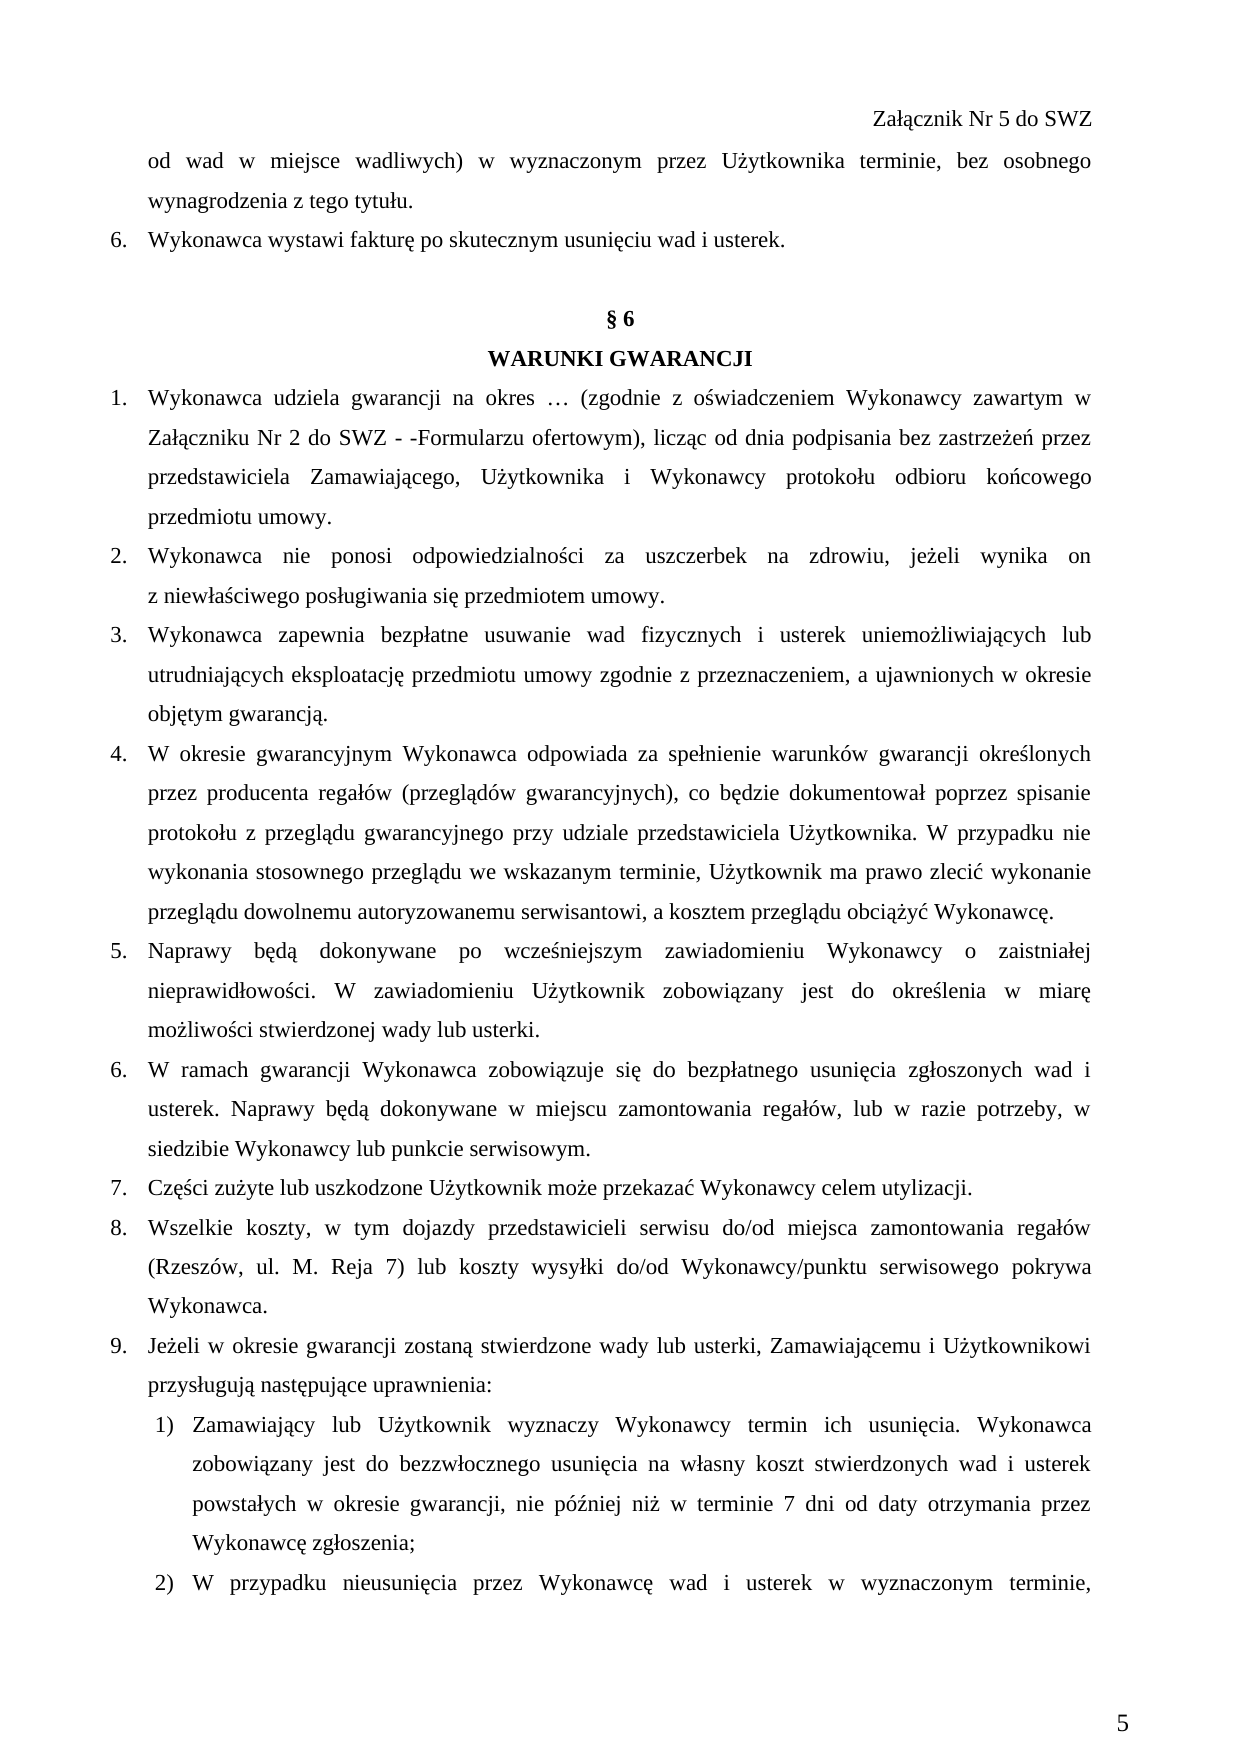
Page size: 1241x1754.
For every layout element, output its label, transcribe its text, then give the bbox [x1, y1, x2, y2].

list W okresie gwarancyjnym Wykonawca odpowiada za spełnienie warunków gwarancji określonych przez producenta regałów (przeglądów gwarancyjnych), co będzie dokumentował poprzez spisanie protokołu z przeglądu gwarancyjnego przy udziale przedstawiciela Użytkownika. W przypadku nie wykonania stosownego przeglądu we wskazanym terminie, Użytkownik ma prawo zlecić wykonanie przeglądu dowolnemu autoryzowanemu serwisantowi, a kosztem przeglądu obciążyć Wykonawcę. [110, 740, 1093, 924]
list Jeżeli w okresie gwarancji zostaną stwierdzone wady lub usterki, Zamawiającemu i Użytkownikowi przysługują następujące uprawnienia: [110, 1332, 1093, 1398]
list Wszelkie koszty, w tym dojazdy przedstawicieli serwisu do/od miejsca zamontowania regałów (Rzeszów, ul. M. Reja 7) lub koszty wysyłki do/od Wykonawcy/punktu serwisowego pokrywa Wykonawca. [110, 1213, 1093, 1319]
list Części zużyte lub uszkodzone Użytkownik może przekazać Wykonawcy celem utylizacji. [110, 1174, 1093, 1200]
list W ramach gwarancji Wykonawca zobowiązuje się do bezpłatnego usunięcia zgłoszonych wad i usterek. Naprawy będą dokonywane w miejscu zamontowania regałów, lub w razie potrzeby, w siedzibie Wykonawcy lub punkcie serwisowym. [110, 1056, 1093, 1161]
list Zamawiający lub Użytkownik wyznaczy Wykonawcy termin ich usunięcia. Wykonawca zobowiązany jest do bezzwłocznego usunięcia na własny koszt stwierdzonych wad i usterek powstałych w okresie gwarancji, nie później niż w terminie 7 dni od daty otrzymania przez Wykonawcę zgłoszenia; [154, 1411, 1093, 1556]
list Wykonawca udziela gwarancji na okres … (zgodnie z oświadczeniem Wykonawcy zawartym w Załączniku Nr 2 do SWZ - -Formularzu ofertowym), licząc od dnia podpisania bez zastrzeżeń przez przedstawiciela Zamawiającego, Użytkownika i Wykonawcy protokołu odbioru końcowego przedmiotu umowy. [110, 384, 1093, 529]
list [154, 1569, 1093, 1595]
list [110, 148, 1093, 213]
list Wykonawca nie ponosi odpowiedzialności za uszczerbek na zdrowiu, jeżeli wynika on z niewłaściwego posługiwania się przedmiotem umowy. [110, 542, 1093, 608]
list Wykonawca zapewnia bezpłatne usuwanie wad fizycznych i usterek uniemożliwiających lub utrudniających eksploatację przedmiotu umowy zgodnie z przeznaczeniem, a ujawnionych w okresie objętym gwarancją. [110, 621, 1093, 727]
text § 6 WARUNKI GWARANCJI [148, 306, 1093, 371]
list Naprawy będą dokonywane po wcześniejszym zawiadomieniu Wykonawcy o zaistniałej nieprawidłowości. W zawiadomieniu Użytkownik zobowiązany jest do określenia w miarę możliwości stwierdzonej wady lub usterki. [110, 937, 1093, 1042]
list Wykonawca wystawi fakturę po skutecznym usunięciu wad i usterek. [110, 227, 1093, 253]
